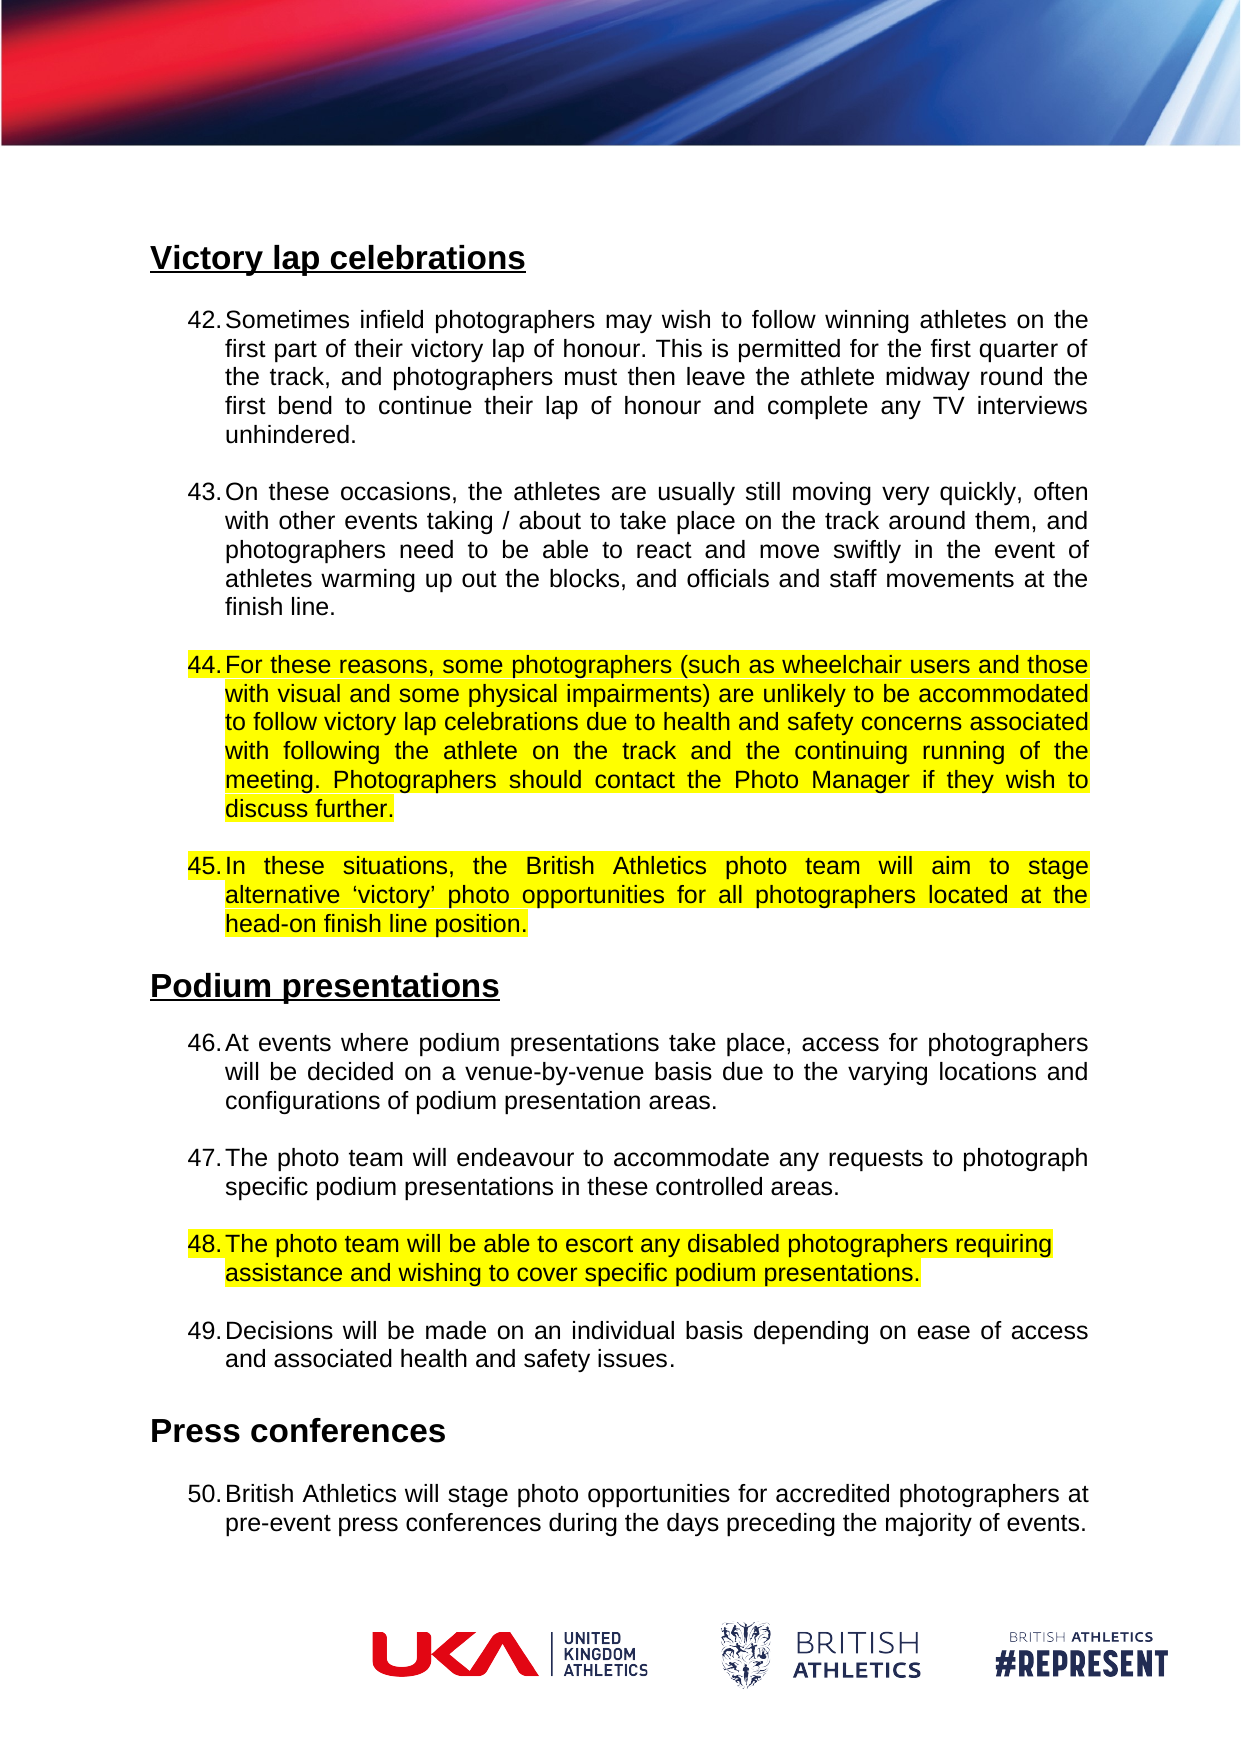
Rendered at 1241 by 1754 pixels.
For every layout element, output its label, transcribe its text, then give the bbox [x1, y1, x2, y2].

picture [721, 1621, 921, 1689]
list British Athletics will stage photo opportunities for accredited photographers at pre-event press conferences during the days preceding the majority of events. [187, 1479, 1090, 1536]
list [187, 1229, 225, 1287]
subtitle Victory lap celebrations [150, 238, 1090, 276]
subtitle Podium presentations [150, 966, 1090, 1004]
list Decisions will be made on an individual basis depending on ease of access and associated health and safety issues. [187, 1316, 1090, 1373]
list The photo team will endeavour to accommodate any requests to photograph specific podium presentations in these controlled areas. [187, 1143, 1090, 1201]
list Sometimes infield photographers may wish to follow winning athletes on the first part of their victory lap of honour. This is permitted for the first quarter of the track, and photographers must then leave the athlete midway round the first bend to continue their lap of honour and complete any TV interviews unhindered. [187, 305, 1090, 448]
picture [372, 1632, 648, 1677]
list In these situations, the British Athletics photo team will aim to stage alternative ‘victory’ photo opportunities for all photographers located at the head-on finish line position. [187, 851, 1090, 937]
list The photo team will be able to escort any disabled photographers requiring assistance and wishing to cover specific podium presentations. [921, 1229, 1090, 1287]
list At events where podium presentations take place, access for photographers will be decided on a venue-by-venue basis due to the varying locations and configurations of podium presentation areas. [187, 1028, 1090, 1114]
list On these occasions, the athletes are usually still moving very quickly, often with other events taking / about to take place on the track around them, and photographers need to be able to react and move swiftly in the event of athletes warming up out the blocks, and officials and staff movements at the finish line. [187, 477, 1090, 621]
subtitle Press conferences [150, 1373, 1090, 1450]
picture [0, 0, 1241, 147]
picture [995, 1632, 1168, 1677]
list For these reasons, some photographers (such as wheelchair users and those with visual and some physical impairments) are unlikely to be accommodated to follow victory lap celebrations due to health and safety concerns associated with following the athlete on the track and the continuing running of the meeting. Photographers should contact the Photo Manager if they wish to discuss further. [187, 650, 1090, 822]
